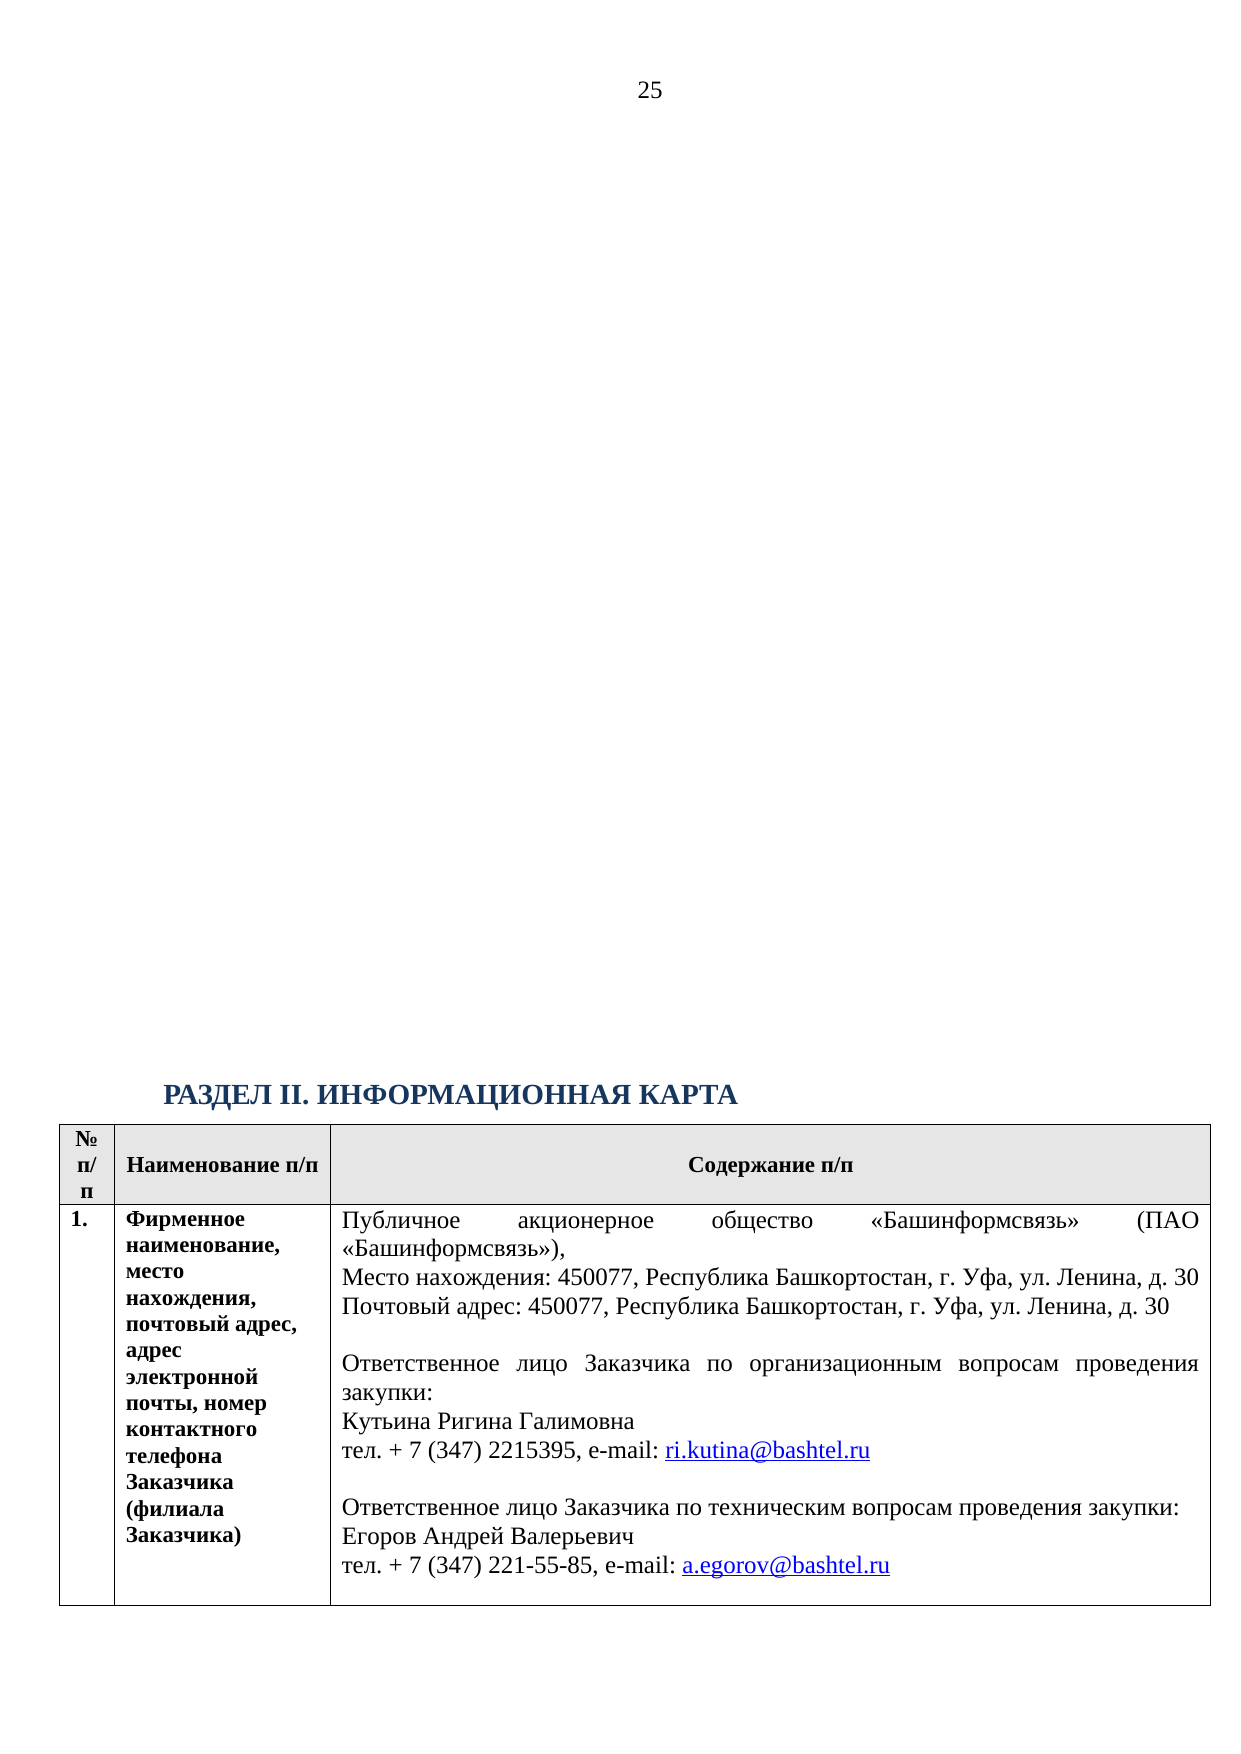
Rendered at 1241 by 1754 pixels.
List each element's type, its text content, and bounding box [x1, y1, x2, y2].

table_header Наименование п/п [115, 1125, 330, 1204]
table_header Содержание п/п [331, 1125, 1210, 1204]
table_cell Фирменное наименование, место нахождения, почтовый адрес, адрес электронной почты, номер контактного телефона Заказчика (филиала Заказчика) [115, 1205, 330, 1605]
table_header № п/п [60, 1125, 114, 1204]
table_cell Публичное акционерное общество «Башинформсвязь» (ПАО «Башинформсвязь»), Место нахождения: 450077, Республика Башкортостан, г. Уфа, ул. Ленина, д. 30 Почтовый адрес: 450077, Республика Башкортостан, г. Уфа, ул. Ленина, д. 30 Ответственное лицо Заказчика по организационным вопросам проведения закупки: Кутьина Ригина Галимовна тел. + 7 (347) 2215395, e-mail: ri.kutina@bashtel.ru Ответственное лицо Заказчика по техническим вопросам проведения закупки: Егоров Андрей Валерьевич тел. + 7 (347) 221-55-85, e-mail: a.egorov@bashtel.ru [331, 1205, 1210, 1605]
table_cell [60, 1205, 114, 1605]
subtitle РАЗДЕЛ II. ИНФОРМАЦИОННАЯ КАРТА [163, 1077, 1181, 1111]
